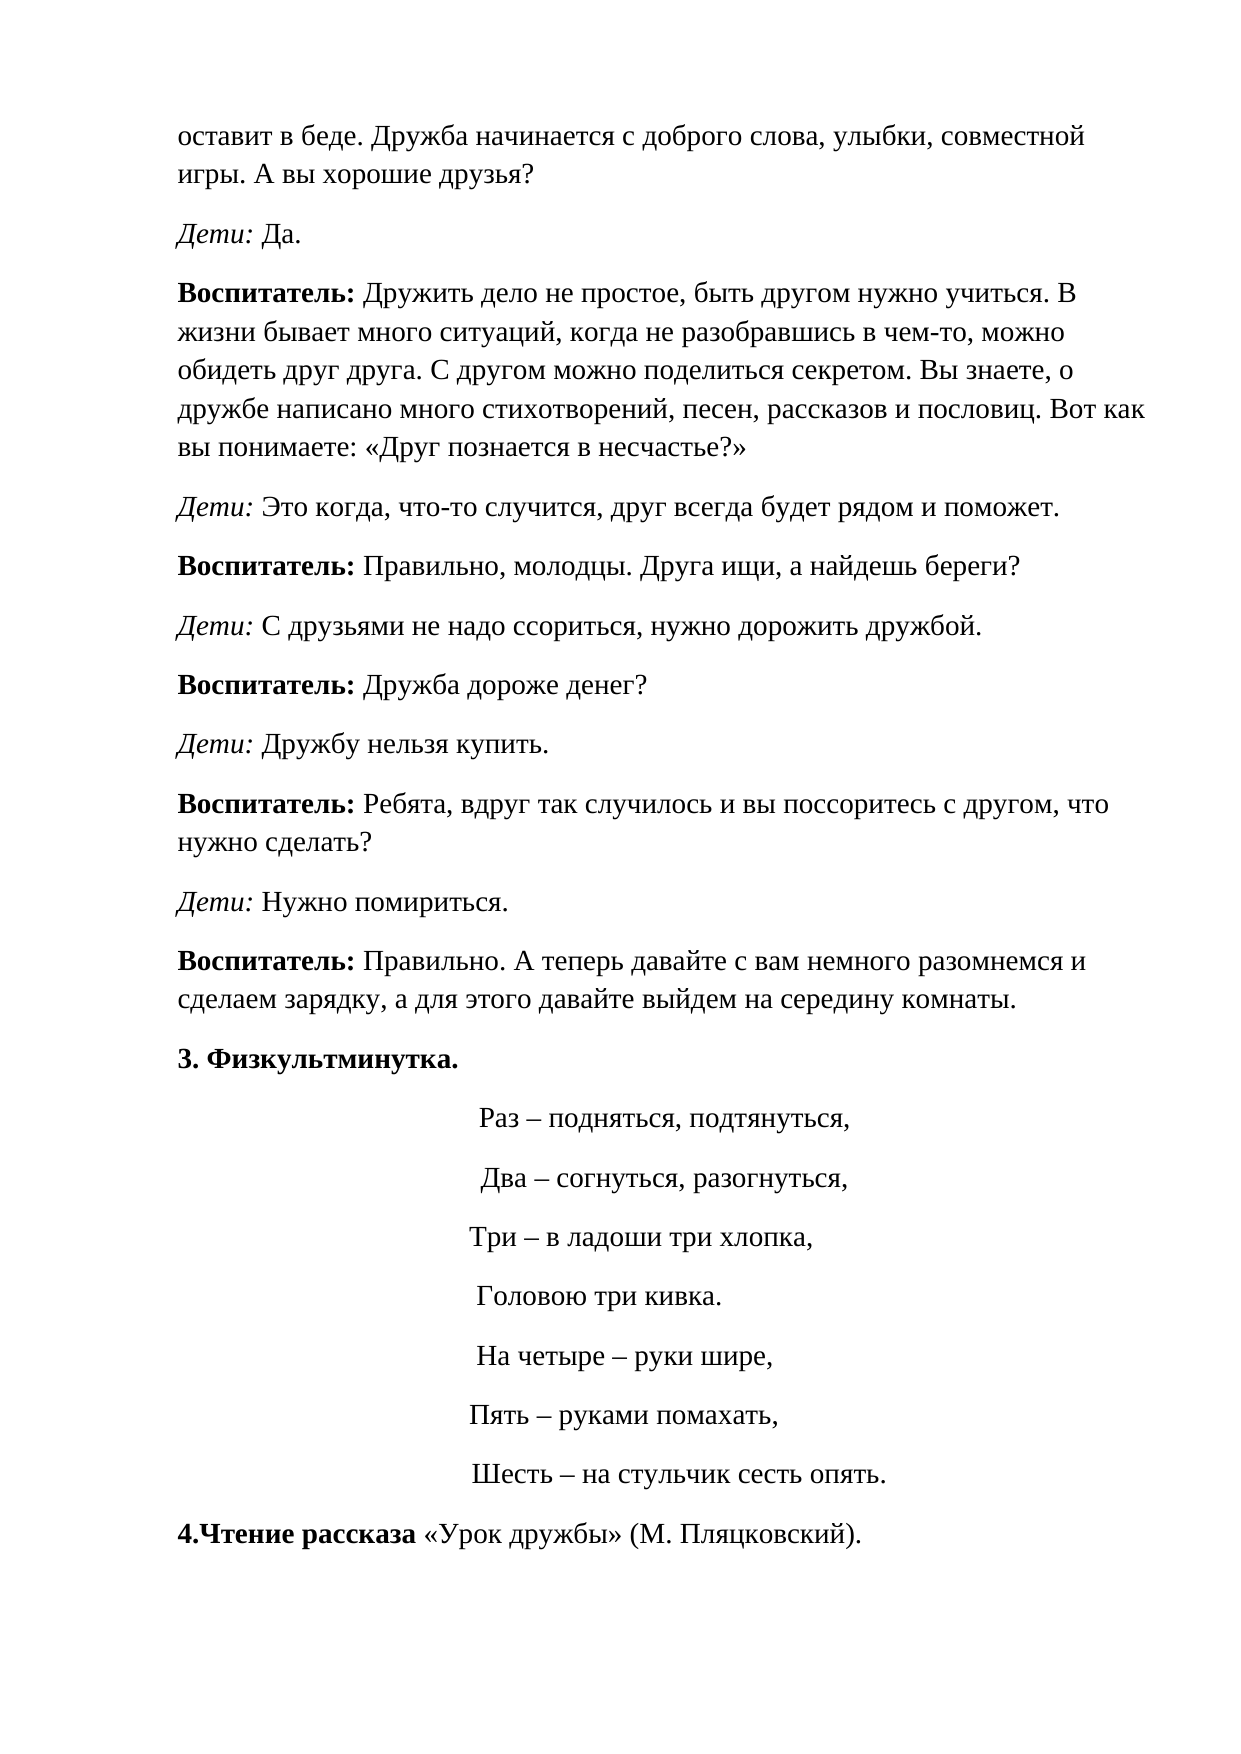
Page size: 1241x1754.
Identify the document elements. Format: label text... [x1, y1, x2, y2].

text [177, 118, 1152, 190]
text Два – согнуться, разогнуться, [177, 1160, 1152, 1193]
text Дети: Это когда, что-то случится, друг всегда будет рядом и поможет. [177, 489, 1152, 522]
text Головою три кивка. [177, 1278, 1152, 1312]
text Воспитатель: Дружить дело не простое, быть другом нужно учиться. В жизни бывает много ситуаций, когда не разобравшись в чем-то, можно обидеть друг друга. С другом можно поделиться секретом. Вы знаете, о дружбе написано много стихотворений, песен, рассказов и пословиц. Вот как вы понимаете: «Друг познается в несчастье?» [177, 275, 1152, 463]
text Шесть – на стульчик сесть опять. [177, 1457, 1152, 1490]
text Три – в ладоши три хлопка, [177, 1219, 1152, 1253]
text Воспитатель: Правильно, молодцы. Друга ищи, а найдешь береги? [177, 548, 1152, 582]
text Раз – подняться, подтянуться, [177, 1100, 1152, 1134]
text Пять – руками помахать, [177, 1397, 1152, 1431]
text Воспитатель: Правильно. А теперь давайте с вам немного разомнемся и сделаем зарядку, а для этого давайте выйдем на середину комнаты. [177, 943, 1152, 1015]
text Дети: С друзьями не надо ссориться, нужно дорожить дружбой. [177, 608, 1152, 641]
text Дети: Да. [177, 216, 1152, 249]
text Дети: Дружбу нельзя купить. [177, 726, 1152, 760]
text 3. Физкультминутка. [177, 1041, 1152, 1074]
text 4.Чтение рассказа «Урок дружбы» (М. Пляцковский). [177, 1516, 1152, 1549]
text Воспитатель: Ребята, вдруг так случилось и вы поссоритесь с другом, что нужно сделать? [177, 786, 1152, 858]
text Дети: Нужно помириться. [177, 884, 1152, 917]
text На четыре – руки шире, [177, 1338, 1152, 1371]
text Воспитатель: Дружба дороже денег? [177, 667, 1152, 701]
